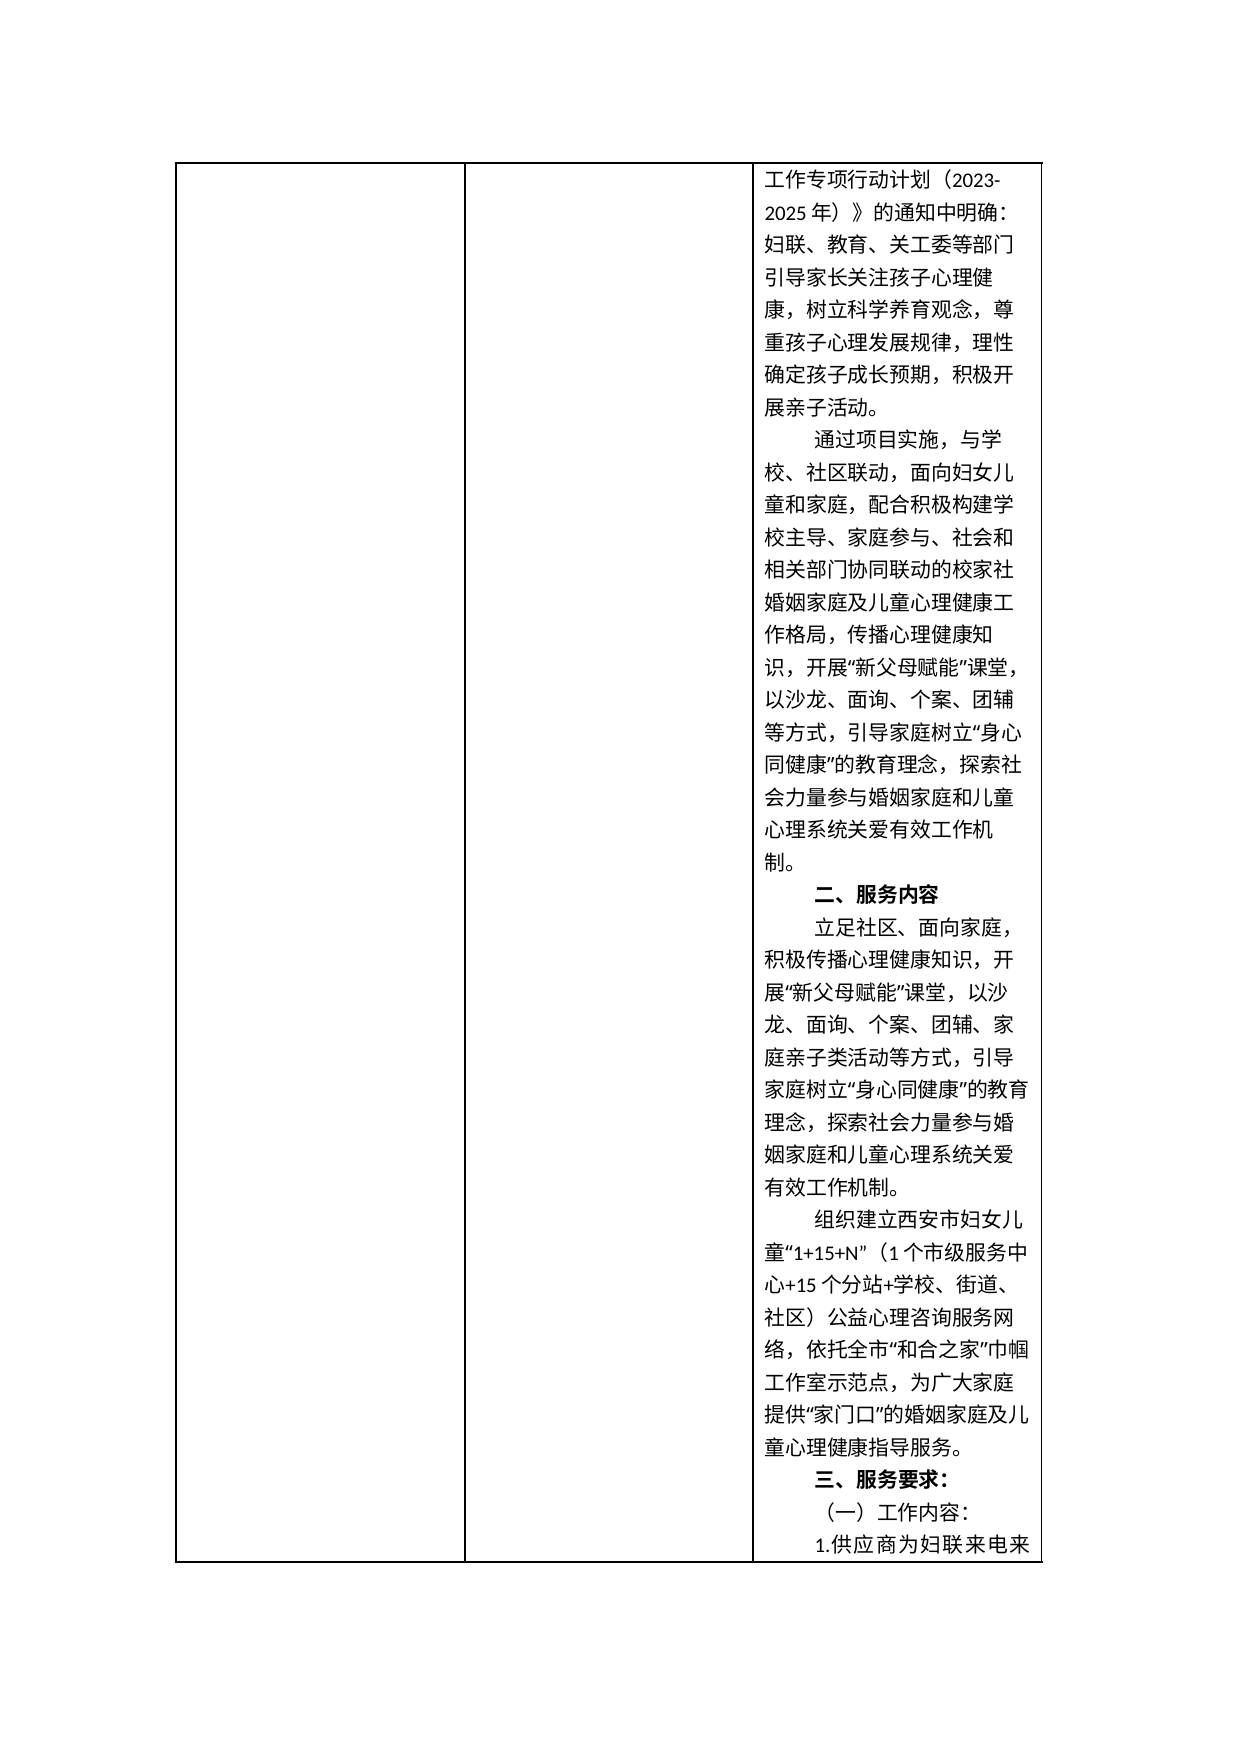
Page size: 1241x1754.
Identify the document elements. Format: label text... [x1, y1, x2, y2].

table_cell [754, 164, 1041, 1561]
table_cell [177, 164, 464, 1561]
table_cell 1 [466, 164, 752, 1561]
